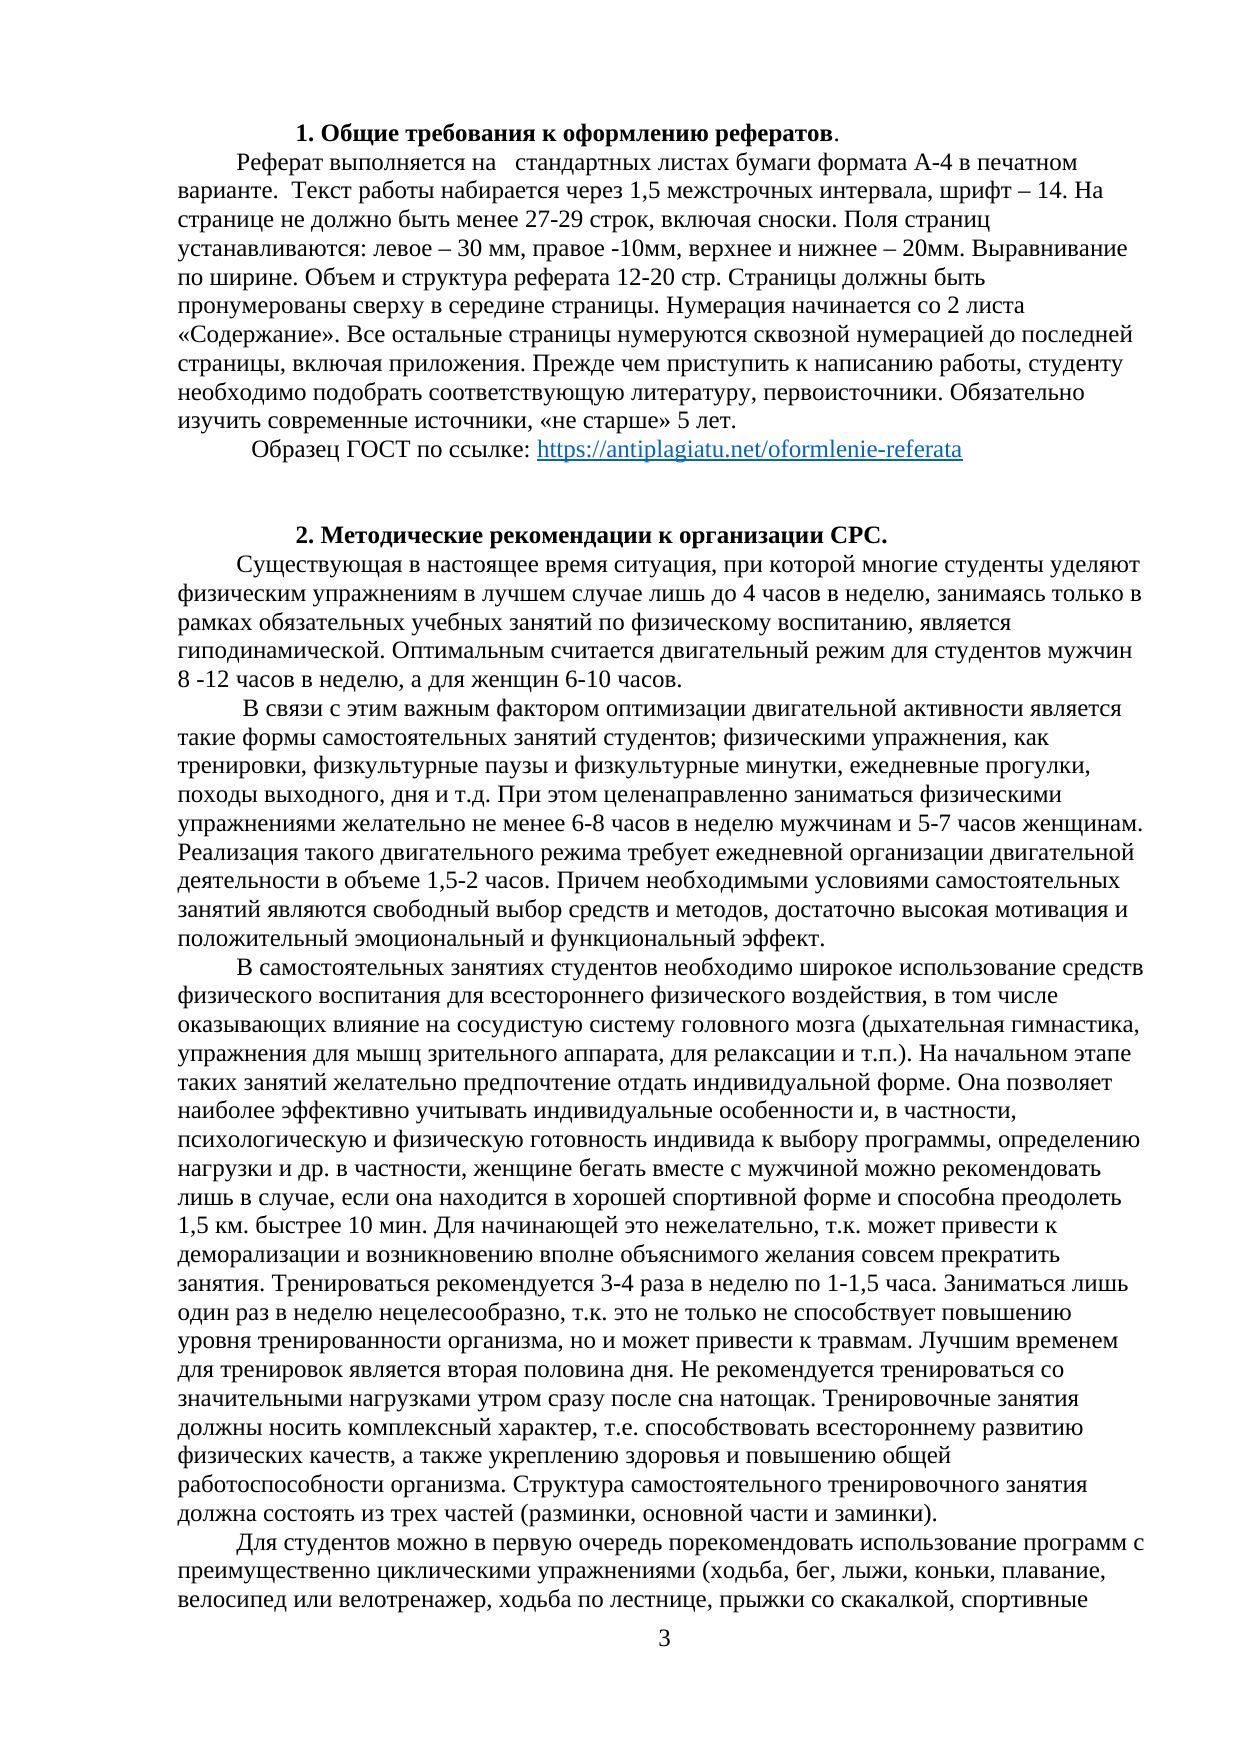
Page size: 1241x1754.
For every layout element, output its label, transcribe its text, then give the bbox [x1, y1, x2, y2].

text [177, 1527, 1152, 1613]
text Реферат выполняется на стандартных листах бумаги формата А-4 в печатном варианте. Текст работы набирается через 1,5 межстрочных интервала, шрифт – 14. На странице не должно быть менее 27-29 строк, включая сноски. Поля страниц устанавливаются: левое – 30 мм, правое -10мм, верхнее и нижнее – 20мм. Выравнивание по ширине. Объем и структура реферата 12-20 стр. Страницы должны быть пронумерованы сверху в середине страницы. Нумерация начинается со 2 листа «Содержание». Все остальные страницы нумеруются сквозной нумерацией до последней страницы, включая приложения. Прежде чем приступить к написанию работы, студенту необходимо подобрать соответствующую литературу, первоисточники. Обязательно изучить современные источники, «не старше» 5 лет. [177, 147, 1152, 434]
text Образец ГОСТ по ссылке: https://antiplagiatu.net/oformlenie-referata [251, 434, 1152, 463]
text В связи с этим важным фактором оптимизации двигательной активности является такие формы самостоятельных занятий студентов; физическими упражнения, как тренировки, физкультурные паузы и физкультурные минутки, ежедневные прогулки, походы выходного, дня и т.д. При этом целенаправленно заниматься физическими упражнениями желательно не менее 6-8 часов в неделю мужчинам и 5-7 часов женщинам. Реализация такого двигательного режима требует ежедневной организации двигательной деятельности в объеме 1,5-2 часов. Причем необходимыми условиями самостоятельных занятий являются свободный выбор средств и методов, достаточно высокая мотивация и положительный эмоциональный и функциональный эффект. [177, 693, 1152, 952]
text 1. Общие требования к оформлению рефератов. [295, 118, 1152, 147]
text Существующая в настоящее время ситуация, при которой многие студенты уделяют физическим упражнениям в лучшем случае лишь до 4 часов в неделю, занимаясь только в рамках обязательных учебных занятий по физическому воспитанию, является гиподинамической. Оптимальным считается двигательный режим для студентов мужчин 8 -12 часов в неделю, а для женщин 6-10 часов. [177, 549, 1152, 693]
text 2. Методические рекомендации к организации СРС. [295, 521, 1152, 549]
text В самостоятельных занятиях студентов необходимо широкое использование средств физического воспитания для всестороннего физического воздействия, в том числе оказывающих влияние на сосудистую систему головного мозга (дыхательная гимнастика, упражнения для мышц зрительного аппарата, для релаксации и т.п.). На начальном этапе таких занятий желательно предпочтение отдать индивидуальной форме. Она позволяет наиболее эффективно учитывать индивидуальные особенности и, в частности, психологическую и физическую готовность индивида к выбору программы, определению нагрузки и др. в частности, женщине бегать вместе с мужчиной можно рекомендовать лишь в случае, если она находится в хорошей спортивной форме и способна преодолеть 1,5 км. быстрее 10 мин. Для начинающей это нежелательно, т.к. может привести к деморализации и возникновению вполне объяснимого желания совсем прекратить занятия. Тренироваться рекомендуется 3-4 раза в неделю по 1-1,5 часа. Заниматься лишь один раз в неделю нецелесообразно, т.к. это не только не способствует повышению уровня тренированности организма, но и может привести к травмам. Лучшим временем для тренировок является вторая половина дня. Не рекомендуется тренироваться со значительными нагрузками утром сразу после сна натощак. Тренировочные занятия должны носить комплексный характер, т.е. способствовать всестороннему развитию физических качеств, а также укреплению здоровья и повышению общей работоспособности организма. Структура самостоятельного тренировочного занятия должна состоять из трех частей (разминки, основной части и заминки). [177, 952, 1152, 1527]
